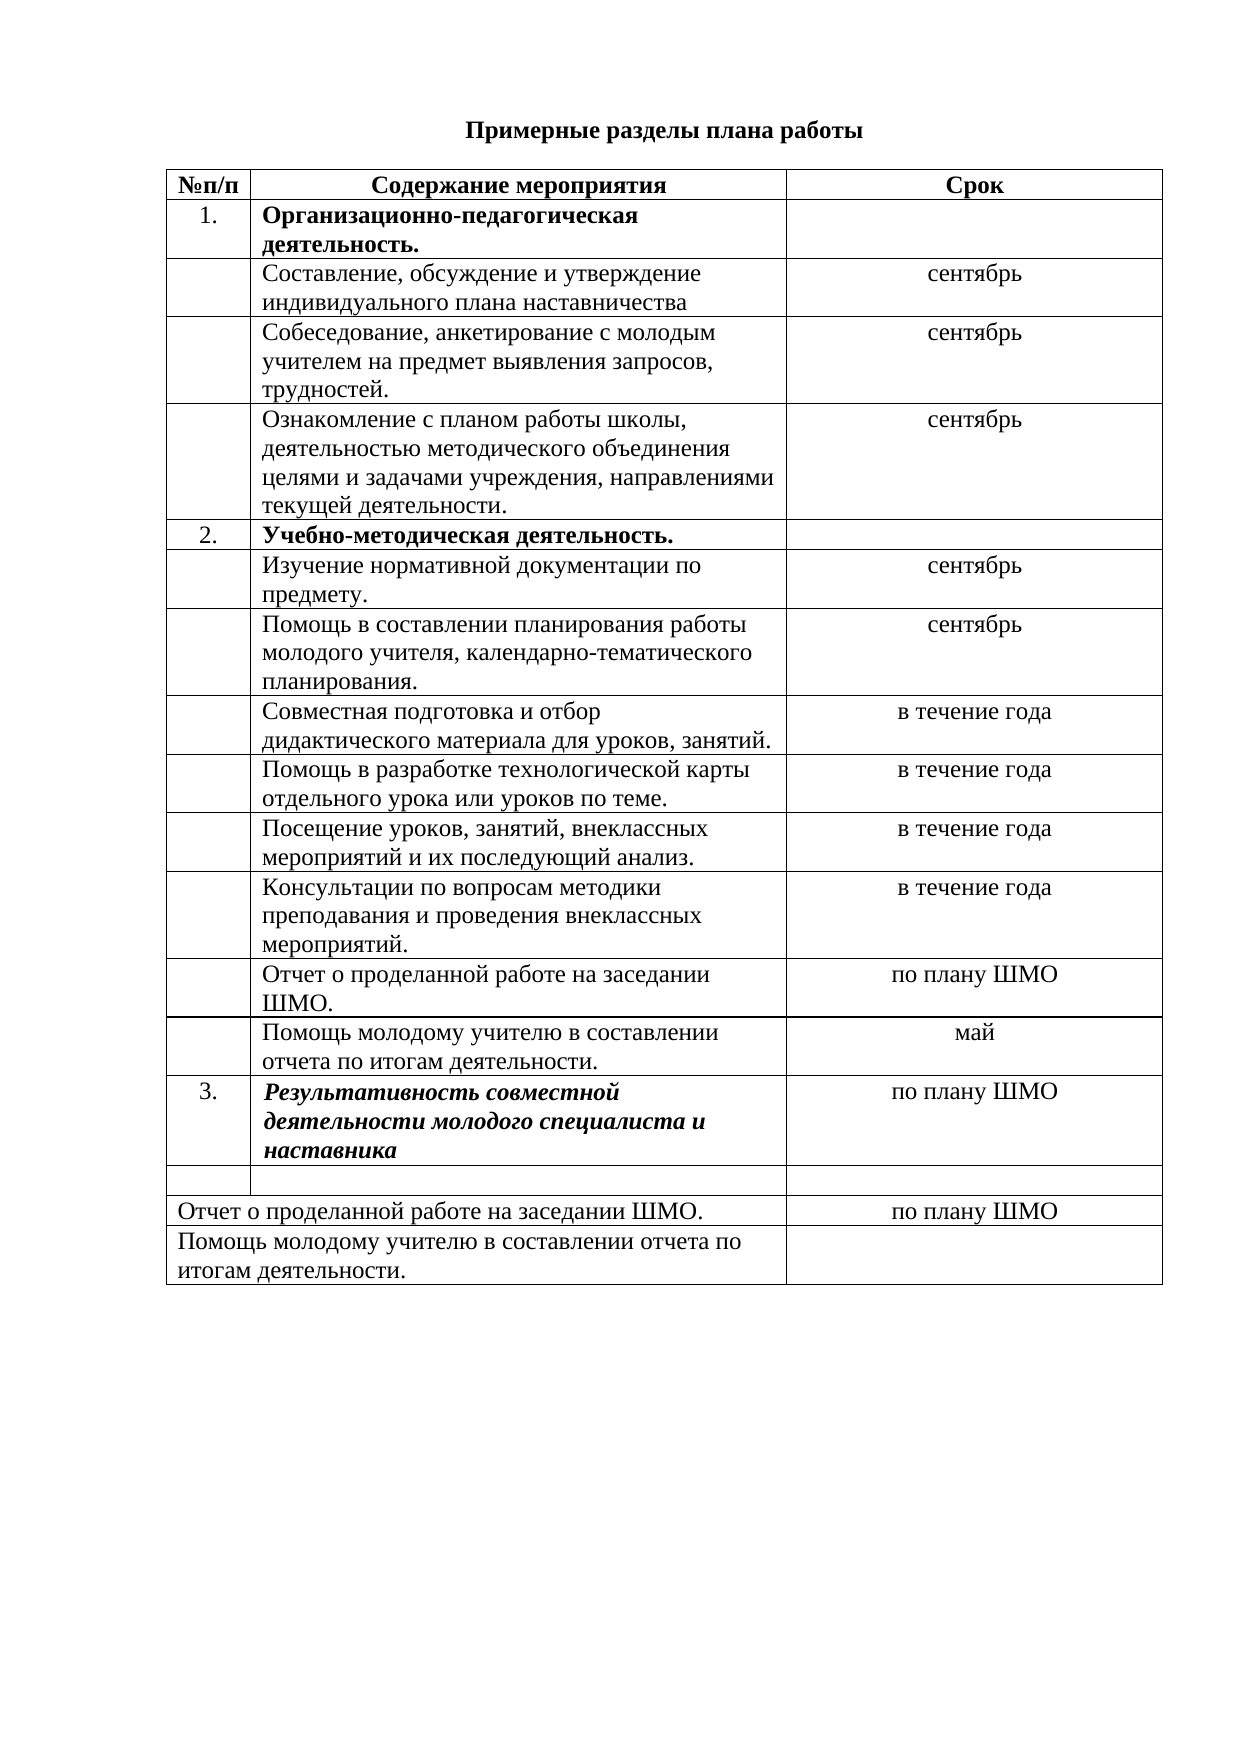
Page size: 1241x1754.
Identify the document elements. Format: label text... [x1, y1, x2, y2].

table_cell сентябрь [787, 317, 1162, 403]
table_cell в течение года [787, 813, 1162, 871]
table_cell май [787, 1018, 1162, 1075]
table_cell Помощь в составлении планирования работы молодого учителя, календарно-тематического планирования. [251, 609, 786, 695]
table_cell [167, 404, 250, 519]
table_cell Отчет о проделанной работе на заседании ШМО. [251, 959, 786, 1016]
table_cell [251, 1166, 786, 1195]
table_cell сентябрь [787, 259, 1162, 316]
table_cell 2. [167, 520, 250, 549]
table_cell Помощь молодому учителю в составлении отчета по итогам деятельности. [167, 1226, 786, 1283]
table_cell [167, 550, 250, 608]
table_cell Ознакомление с планом работы школы, деятельностью методического объединения целями и задачами учреждения, направлениями текущей деятельности. [251, 404, 786, 519]
table_cell Учебно-методическая деятельность. [251, 520, 786, 549]
text Примерные разделы плана работы [177, 115, 1152, 144]
table_cell [167, 959, 250, 1016]
table_cell в течение года [787, 755, 1162, 812]
table_cell по плану ШМО [787, 1076, 1162, 1165]
table_cell Помощь в разработке технологической карты отдельного урока или уроков по теме. [251, 755, 786, 812]
table_cell [787, 1166, 1162, 1195]
table_header Срок [787, 170, 1162, 199]
table_cell Собеседование, анкетирование с молодым учителем на предмет выявления запросов, трудностей. [251, 317, 786, 403]
table_cell [787, 1226, 1162, 1283]
table_cell Отчет о проделанной работе на заседании ШМО. [167, 1196, 786, 1225]
table_cell Помощь молодому учителю в составлении отчета по итогам деятельности. [251, 1018, 786, 1075]
table_cell 1. [167, 200, 250, 257]
table_cell [167, 813, 250, 871]
table_cell в течение года [787, 872, 1162, 958]
table_cell [167, 609, 250, 695]
table_cell 3. [167, 1076, 250, 1165]
table_cell по плану ШМО [787, 1196, 1162, 1225]
table_cell сентябрь [787, 609, 1162, 695]
table_cell Совместная подготовка и отбор дидактического материала для уроков, занятий. [251, 696, 786, 753]
table_cell [167, 1018, 250, 1075]
table_cell [167, 259, 250, 316]
table_header №п/п [167, 170, 250, 199]
table_cell Составление, обсуждение и утверждение индивидуального плана наставничества [251, 259, 786, 316]
table_cell в течение года [787, 696, 1162, 753]
table_cell [167, 317, 250, 403]
table_cell Консультации по вопросам методики преподавания и проведения внеклассных мероприятий. [251, 872, 786, 958]
table_cell [167, 872, 250, 958]
table_cell сентябрь [787, 550, 1162, 608]
table_cell [167, 1166, 250, 1195]
table_cell [167, 696, 250, 753]
table_header Содержание мероприятия [251, 170, 786, 199]
table_cell [787, 200, 1162, 257]
table_cell сентябрь [787, 404, 1162, 519]
table_cell Изучение нормативной документации по предмету. [251, 550, 786, 608]
table_cell [787, 520, 1162, 549]
table_cell по плану ШМО [787, 959, 1162, 1016]
table_cell Организационно-педагогическая деятельность. [251, 200, 786, 257]
table_cell [251, 1076, 786, 1165]
table_cell Посещение уроков, занятий, внеклассных мероприятий и их последующий анализ. [251, 813, 786, 871]
table_cell [167, 755, 250, 812]
